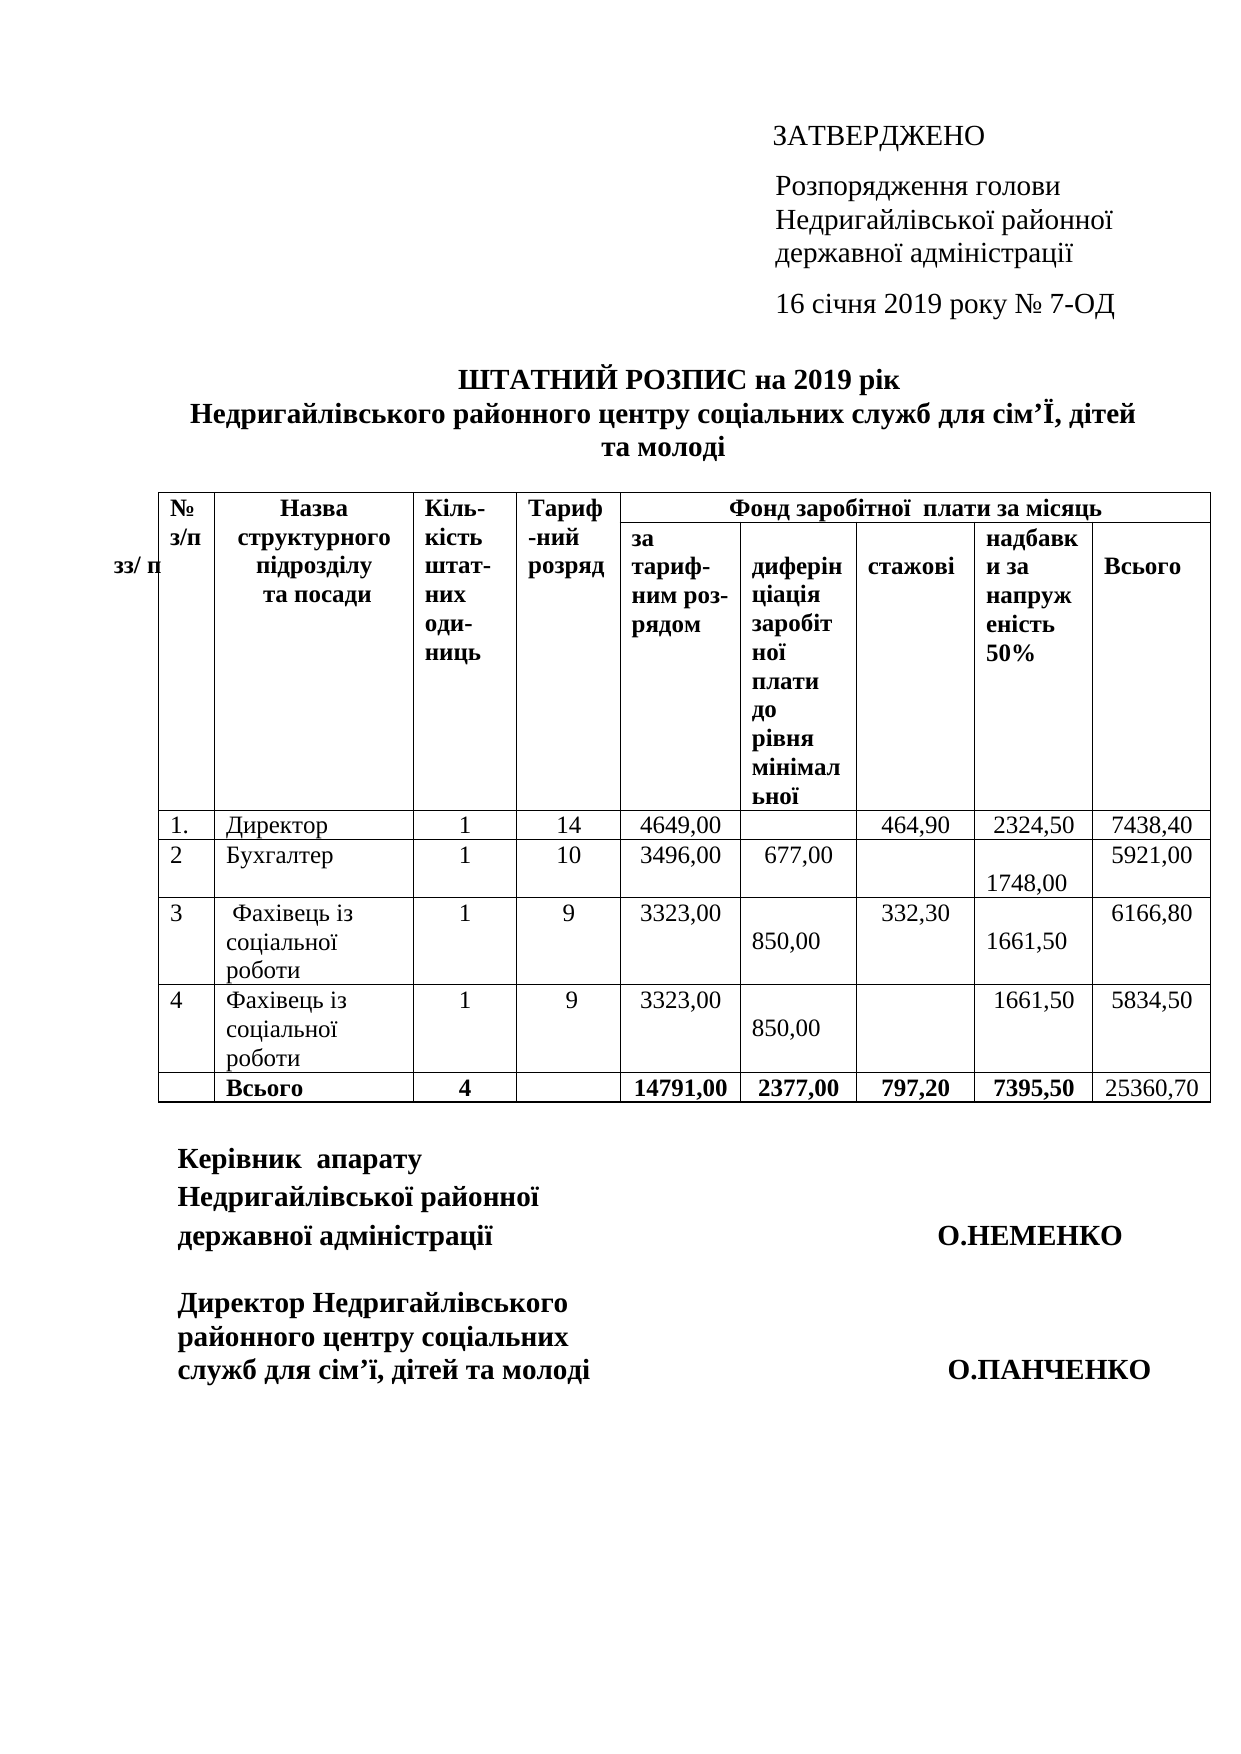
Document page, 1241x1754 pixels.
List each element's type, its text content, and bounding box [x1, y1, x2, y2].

table_cell 850,00 [741, 985, 856, 1072]
table_cell 7438,40 [1093, 811, 1210, 839]
text Недригайлівського районного центру соціальних служб для сім’Ї, дітей та молоді [177, 396, 1149, 463]
table_cell 4 [414, 1073, 516, 1101]
table_cell 14791,00 [621, 1073, 740, 1101]
table_cell 9 [517, 898, 620, 984]
table_cell [159, 1073, 214, 1101]
table_cell 677,00 [741, 840, 856, 897]
table_cell 9 [517, 985, 620, 1072]
table_cell 1661,50 [975, 898, 1092, 984]
table_cell 3 [159, 898, 214, 984]
table_cell Фахівець із соціальної роботи [215, 985, 413, 1072]
text державної адміністрації [177, 236, 1181, 269]
table_cell 2 [159, 840, 214, 897]
table_cell Всього [215, 1073, 413, 1101]
text служб для сім’ї, дітей та молоді О.ПАНЧЕНКО [177, 1352, 1181, 1386]
table_header Фонд заробітної плати за місяць [621, 493, 1210, 522]
table_cell 464,90 [857, 811, 974, 839]
table_cell 797,20 [857, 1073, 974, 1101]
text Недригайлівської районної [177, 1179, 1181, 1213]
table_cell 332,30 [857, 898, 974, 984]
table_header Назва структурного підрозділу та посади [215, 493, 413, 809]
table_cell Фахівець із соціальної роботи [215, 898, 413, 984]
table_cell 10 [517, 840, 620, 897]
text державної адміністрації О.НЕМЕНКО [177, 1218, 1181, 1252]
text 16 січня 2019 року № 7-ОД [177, 286, 1181, 319]
text Розпорядження голови [177, 168, 1181, 202]
table_cell 2377,00 [741, 1073, 856, 1101]
table_cell 14 [517, 811, 620, 839]
table_cell Бухгалтер [215, 840, 413, 897]
table_cell 1 [414, 985, 516, 1072]
table_cell 3323,00 [621, 985, 740, 1072]
table_cell 3496,00 [621, 840, 740, 897]
table_cell 1 [414, 840, 516, 897]
table_cell 1 [414, 898, 516, 984]
table_cell диферінціація заробітної плати до рівня мінімальної [741, 523, 856, 809]
table_cell за тариф-ним роз-рядом [621, 523, 740, 809]
text Директор Недригайлівського [177, 1285, 1181, 1319]
table_cell [857, 840, 974, 897]
table_cell 1661,50 [975, 985, 1092, 1072]
table_cell 850,00 [741, 898, 856, 984]
table_cell [517, 1073, 620, 1101]
table_cell 4649,00 [621, 811, 740, 839]
text Недригайлівської районної [177, 202, 1181, 236]
table_cell 3323,00 [621, 898, 740, 984]
table_cell 2324,50 [975, 811, 1092, 839]
table_cell 1 [414, 811, 516, 839]
text Керівник апарату [177, 1141, 1181, 1174]
table_cell 1. [159, 811, 214, 839]
table_cell 25360,70 [1093, 1073, 1210, 1101]
text ШТАТНИЙ РОЗПИС на 2019 рік [177, 362, 1181, 396]
table_cell Директор [215, 811, 413, 839]
table_cell 7395,50 [975, 1073, 1092, 1101]
table_header Тариф-ний розряд [517, 493, 620, 809]
table_cell 5834,50 [1093, 985, 1210, 1072]
table_cell 4 [159, 985, 214, 1072]
table_header Кіль-кість штат-них оди-ниць [414, 493, 516, 809]
text районного центру соціальних [177, 1319, 1181, 1352]
text ЗАТВЕРДЖЕНО [177, 118, 1181, 152]
table_cell 5921,00 [1093, 840, 1210, 897]
table_cell 1748,00 [975, 840, 1092, 897]
table_header № з/п зз/ п [159, 493, 214, 809]
table_cell надбавки за напруженість 50% [975, 523, 1092, 809]
table_cell [857, 985, 974, 1072]
table_cell Всього [1093, 523, 1210, 809]
table_cell стажові [857, 523, 974, 809]
table_cell 6166,80 [1093, 898, 1210, 984]
table_cell [741, 811, 856, 839]
